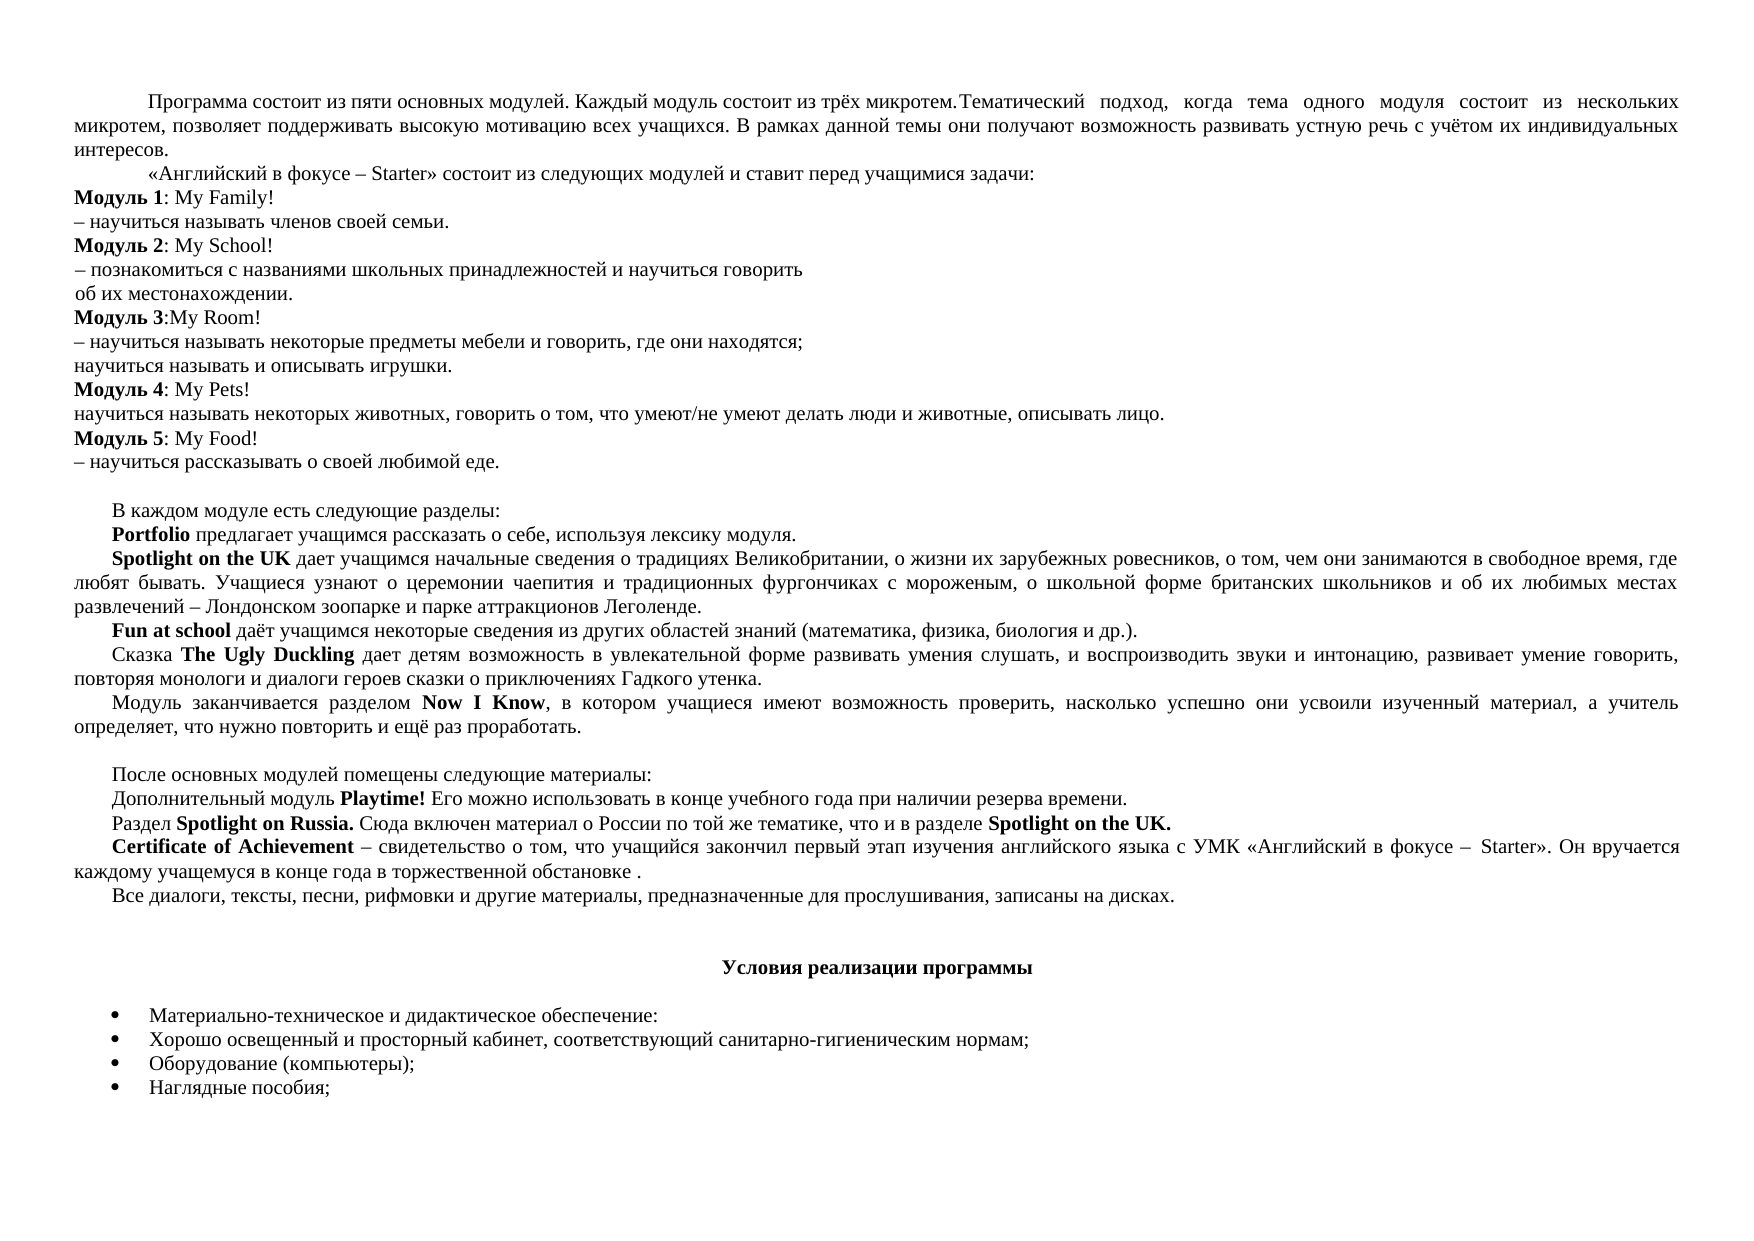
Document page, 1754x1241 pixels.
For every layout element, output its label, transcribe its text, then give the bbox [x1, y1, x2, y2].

text Программа состоит из пяти основных модулей. Каждый модуль состоит из трёх микротем. Тематический подход, когда тема одного модуля состоит из нескольких микротем, позволяет поддерживать высокую мотивацию всех учащихся. В рамках данной темы они получают возможность развивать устную речь с учётом их индивидуальных интересов. [74, 88, 1680, 161]
text научиться называть некоторых животных, говорить о том, что умеют/не умеют делать люди и животные, описывать лицо. [74, 401, 1680, 425]
text Сказка The Ugly Duckling дает детям возможность в увлекательной форме развивать умения слушать, и воспроизводить звуки и интонацию, развивает умение говорить, повторяя монологи и диалоги героев сказки о приключениях Гадкого утенка. [74, 642, 1680, 690]
text Portfolio предлагает учащимся рассказать о себе, используя лексику модуля. [74, 522, 1680, 546]
text Модуль 1: My Family! [74, 185, 1680, 209]
text Fun at school даёт учащимся некоторые сведения из других областей знаний (математика, физика, биология и др.). [74, 618, 1680, 642]
text Spotlight on the UK дает учащимся начальные сведения о традициях Великобритании, о жизни их зарубежных ровесников, о том, чем они занимаются в свободное время, где любят бывать. Учащиеся узнают о церемонии чаепития и традиционных фургончиках с мороженым, о школьной форме британских школьников и об их любимых местах развлечений – Лондонском зоопарке и парке аттракционов Леголенде. [74, 546, 1680, 618]
list Оборудование (компьютеры); [111, 1051, 1680, 1075]
text Модуль заканчивается разделом Now I Know, в котором учащиеся имеют возможность проверить, насколько успешно они усвоили изученный материал, а учитель определяет, что нужно повторить и ещё раз проработать. [74, 690, 1680, 738]
text об их местонахождении. [74, 281, 1680, 305]
text – научиться называть членов своей семьи. [74, 209, 1680, 233]
text – познакомиться с названиями школьных принадлежностей и научиться говорить [74, 257, 1680, 281]
text Условия реализации программы [74, 955, 1680, 979]
text Certificate of Achievement – свидетельство о том, что учащийся закончил первый этап изучения английского языка с УМК «Английский в фокусе – Starter». Он вручается каждому учащемуся в конце года в торжественной обстановке . [74, 834, 1680, 883]
text Модуль 2: My School! [74, 233, 1680, 257]
text – научиться называть некоторые предметы мебели и говорить, где они находятся; [74, 329, 1680, 353]
text Модуль 5: My Food! [74, 425, 1680, 449]
text научиться называть и описывать игрушки. [74, 353, 1680, 377]
text В каждом модуле есть следующие разделы: [74, 498, 1680, 522]
text «Английский в фокусе – Starter» состоит из следующих модулей и ставит перед учащимися задачи: [74, 161, 1680, 185]
text Модуль 4: My Pets! [74, 377, 1680, 401]
text Модуль 3:My Room! [74, 305, 1680, 329]
list Материально-техническое и дидактическое обеспечение: [111, 1003, 1680, 1027]
list Хорошо освещенный и просторный кабинет, соответствующий санитарно-гигиеническим нормам; [111, 1027, 1680, 1051]
text Дополнительный модуль Playtime! Его можно использовать в конце учебного года при наличии резерва времени. [74, 786, 1680, 810]
text Раздел Spotlight on Russia. Сюда включен материал о России по той же тематике, что и в разделе Spotlight on the UK. [74, 810, 1680, 834]
list Наглядные пособия; [111, 1075, 1680, 1099]
text Все диалоги, тексты, песни, рифмовки и другие материалы, предназначенные для прослушивания, записаны на дисках. [74, 883, 1680, 907]
text – научиться рассказывать о своей любимой еде. [74, 449, 1680, 473]
text После основных модулей помещены следующие материалы: [74, 762, 1680, 786]
